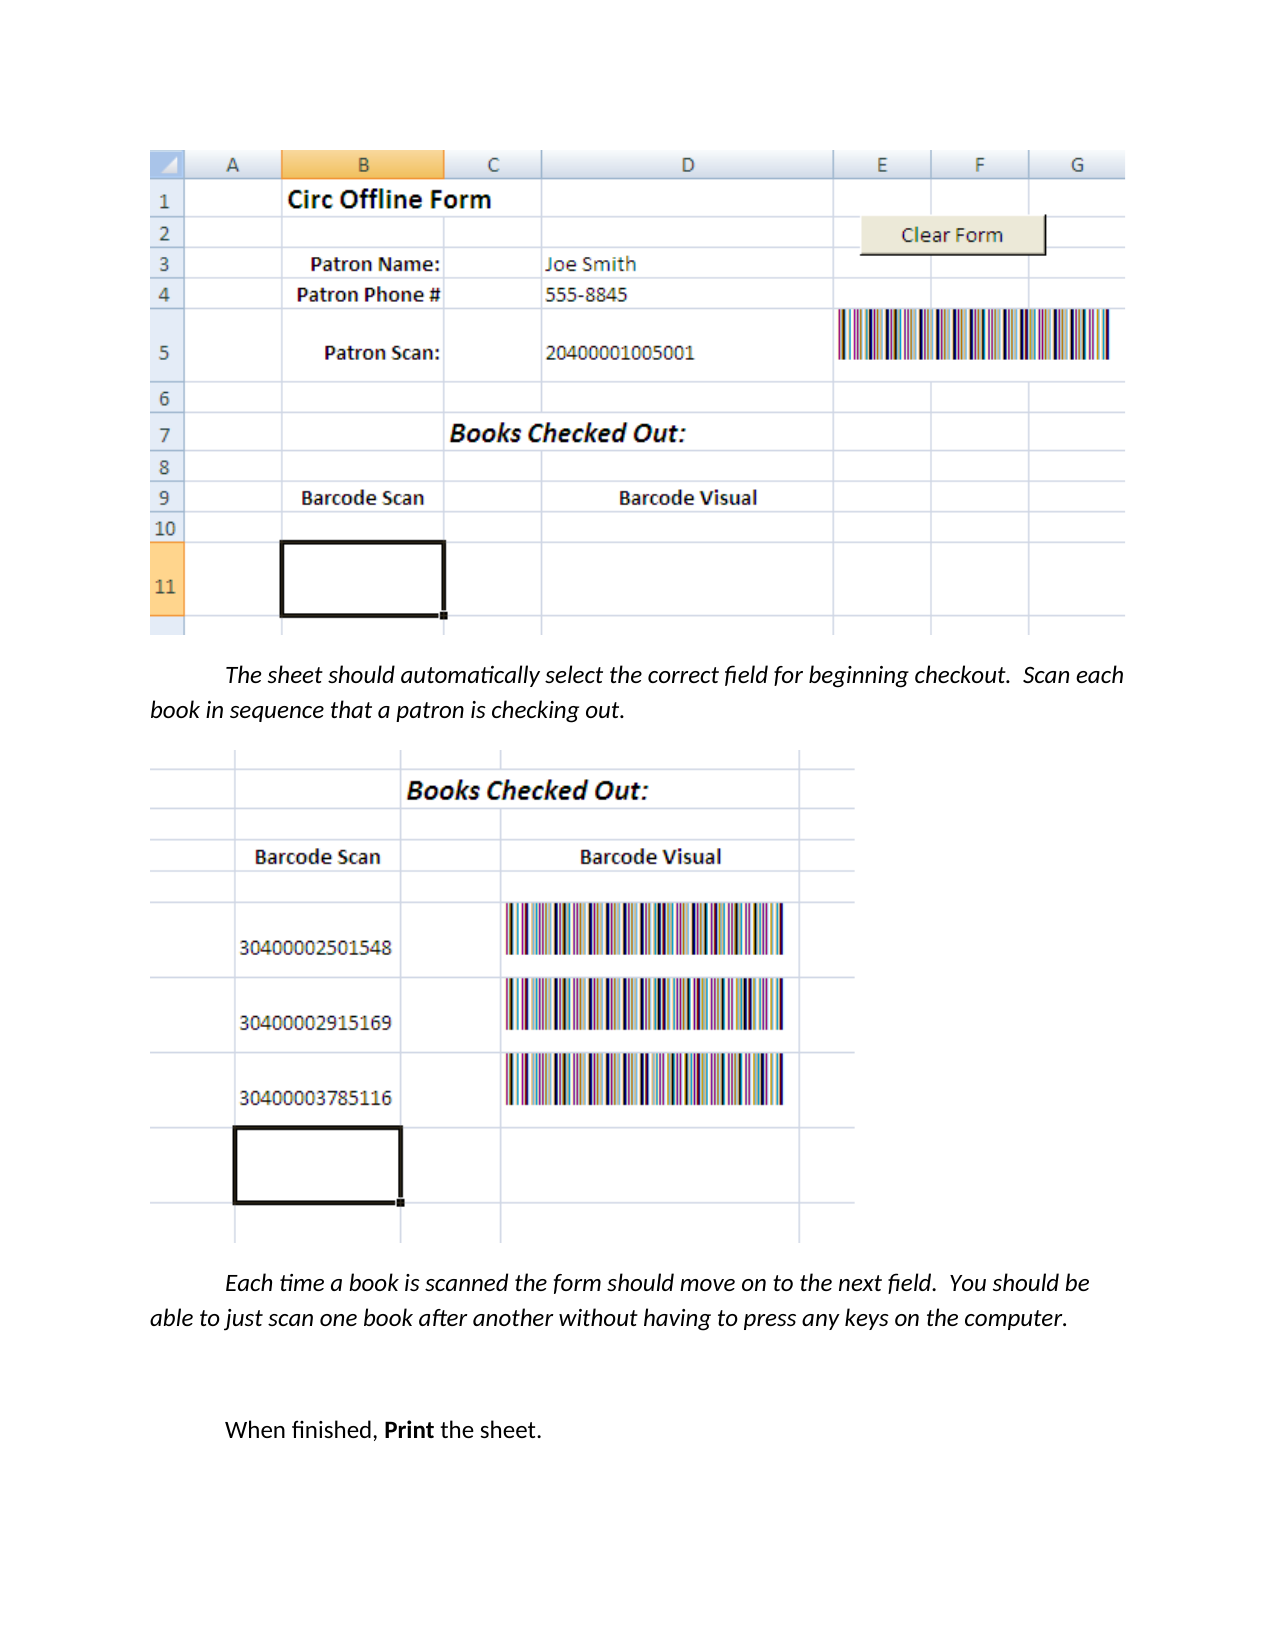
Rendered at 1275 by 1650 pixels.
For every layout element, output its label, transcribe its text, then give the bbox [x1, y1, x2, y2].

text The sheet should automatically select the correct field for beginning checkout. Scan each book in sequence that a patron is checking out. [150, 659, 1125, 725]
text When finished, Print the sheet. [150, 1414, 1125, 1444]
picture [150, 750, 855, 1243]
picture [150, 150, 1125, 635]
text Each time a book is scanned the form should move on to the next field. You should be able to just scan one book after another without having to press any keys on the computer. [150, 1267, 1125, 1333]
